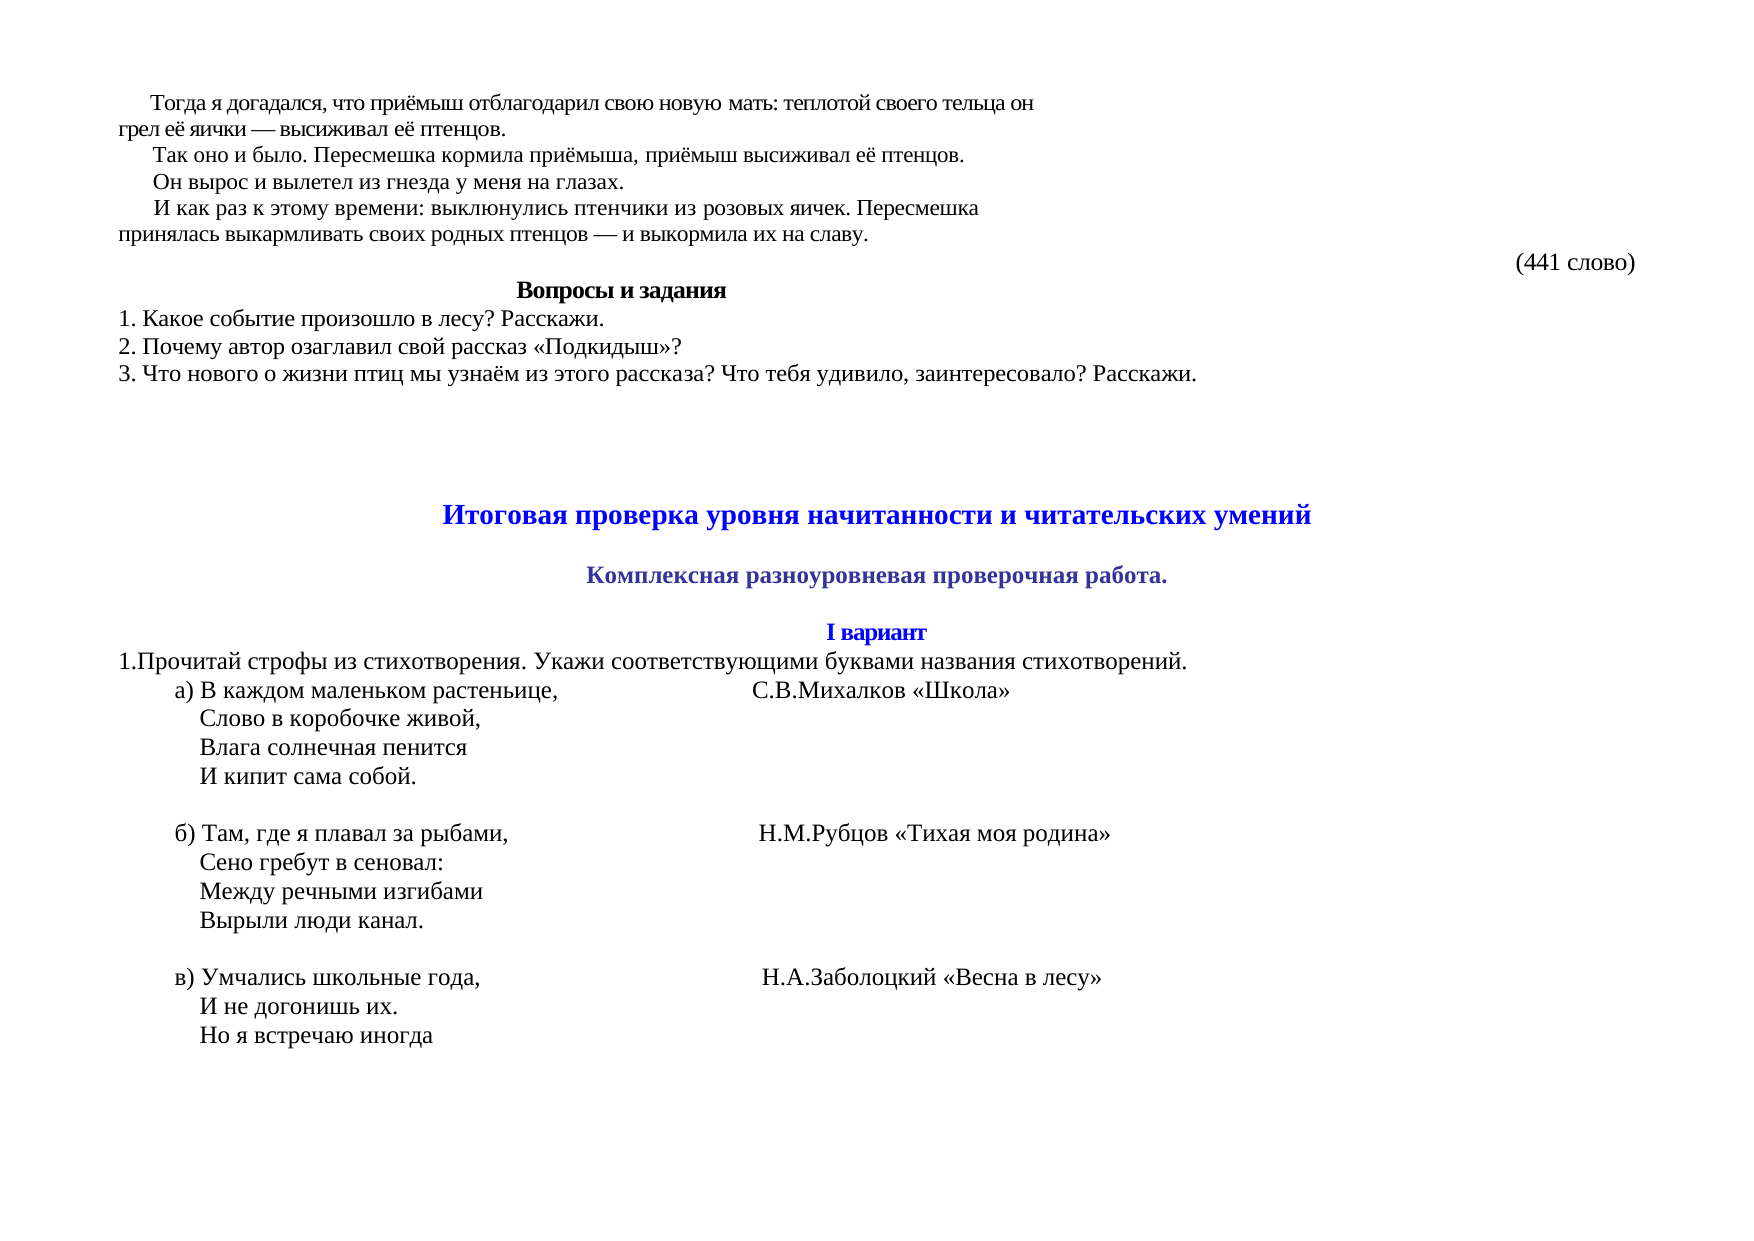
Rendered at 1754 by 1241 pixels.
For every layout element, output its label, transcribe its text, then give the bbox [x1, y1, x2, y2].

text Сено гребут в сеновал: [118, 847, 1636, 876]
text Он вырос и вылетел из гнезда у меня на глазах. [118, 168, 1636, 194]
text Итоговая проверка уровня начитанности и читательских умений [118, 497, 1636, 531]
text (441 слово) [118, 247, 1636, 276]
text И не догонишь их. [118, 991, 1636, 1020]
text Комплексная разноуровневая проверочная работа. [118, 560, 1636, 588]
text Но я встречаю иногда [118, 1020, 1636, 1048]
text Так оно и было. Пересмешка кормила приёмыша, приёмыш высиживал её птенцов. [118, 141, 1633, 168]
text Влага солнечная пенится [118, 732, 1636, 761]
text Вопросы и задания [118, 276, 1636, 304]
text Между речными изгибами [118, 876, 1636, 905]
text Слово в коробочке живой, [118, 703, 1636, 732]
text 2. Почему автор озаглавил свой рассказ «Подкидыш»? [118, 332, 1636, 359]
text И как раз к этому времени: выклюнулись птенчики из розовых яичек. Пересмешка [118, 194, 1631, 220]
text б) Там, где я плавал за рыбами, Н.М.Рубцов «Тихая моя родина» [118, 818, 1636, 847]
text И кипит сама собой. [118, 761, 1636, 790]
text а) В каждом маленьком растеньице, С.В.Михалков «Школа» [118, 675, 1636, 703]
text принялась выкармливать своих родных птенцов — и выкормила их на славу. [118, 220, 1631, 247]
text Вырыли люди канал. [118, 905, 1636, 933]
text в) Умчались школьные года, Н.А.Заболоцкий «Весна в лесу» [118, 962, 1636, 991]
text 1.Прочитай строфы из стихотворения. Укажи соответствующими буквами названия стихотворений. [118, 646, 1636, 675]
text 3. Что нового о жизни птиц мы узнаём из этого рассказа? Что тебя удивило, заинтересовало? Расскажи. [118, 359, 1636, 387]
text грел её яички — высиживал её птенцов. [118, 115, 1636, 141]
text Тогда я догадался, что приёмыш отблагодарил свою новую мать: теплотой своего тельца он [118, 89, 1636, 115]
text 1. Какое событие произошло в лесу? Расскажи. [118, 304, 1636, 332]
text I вариант [118, 617, 1636, 646]
